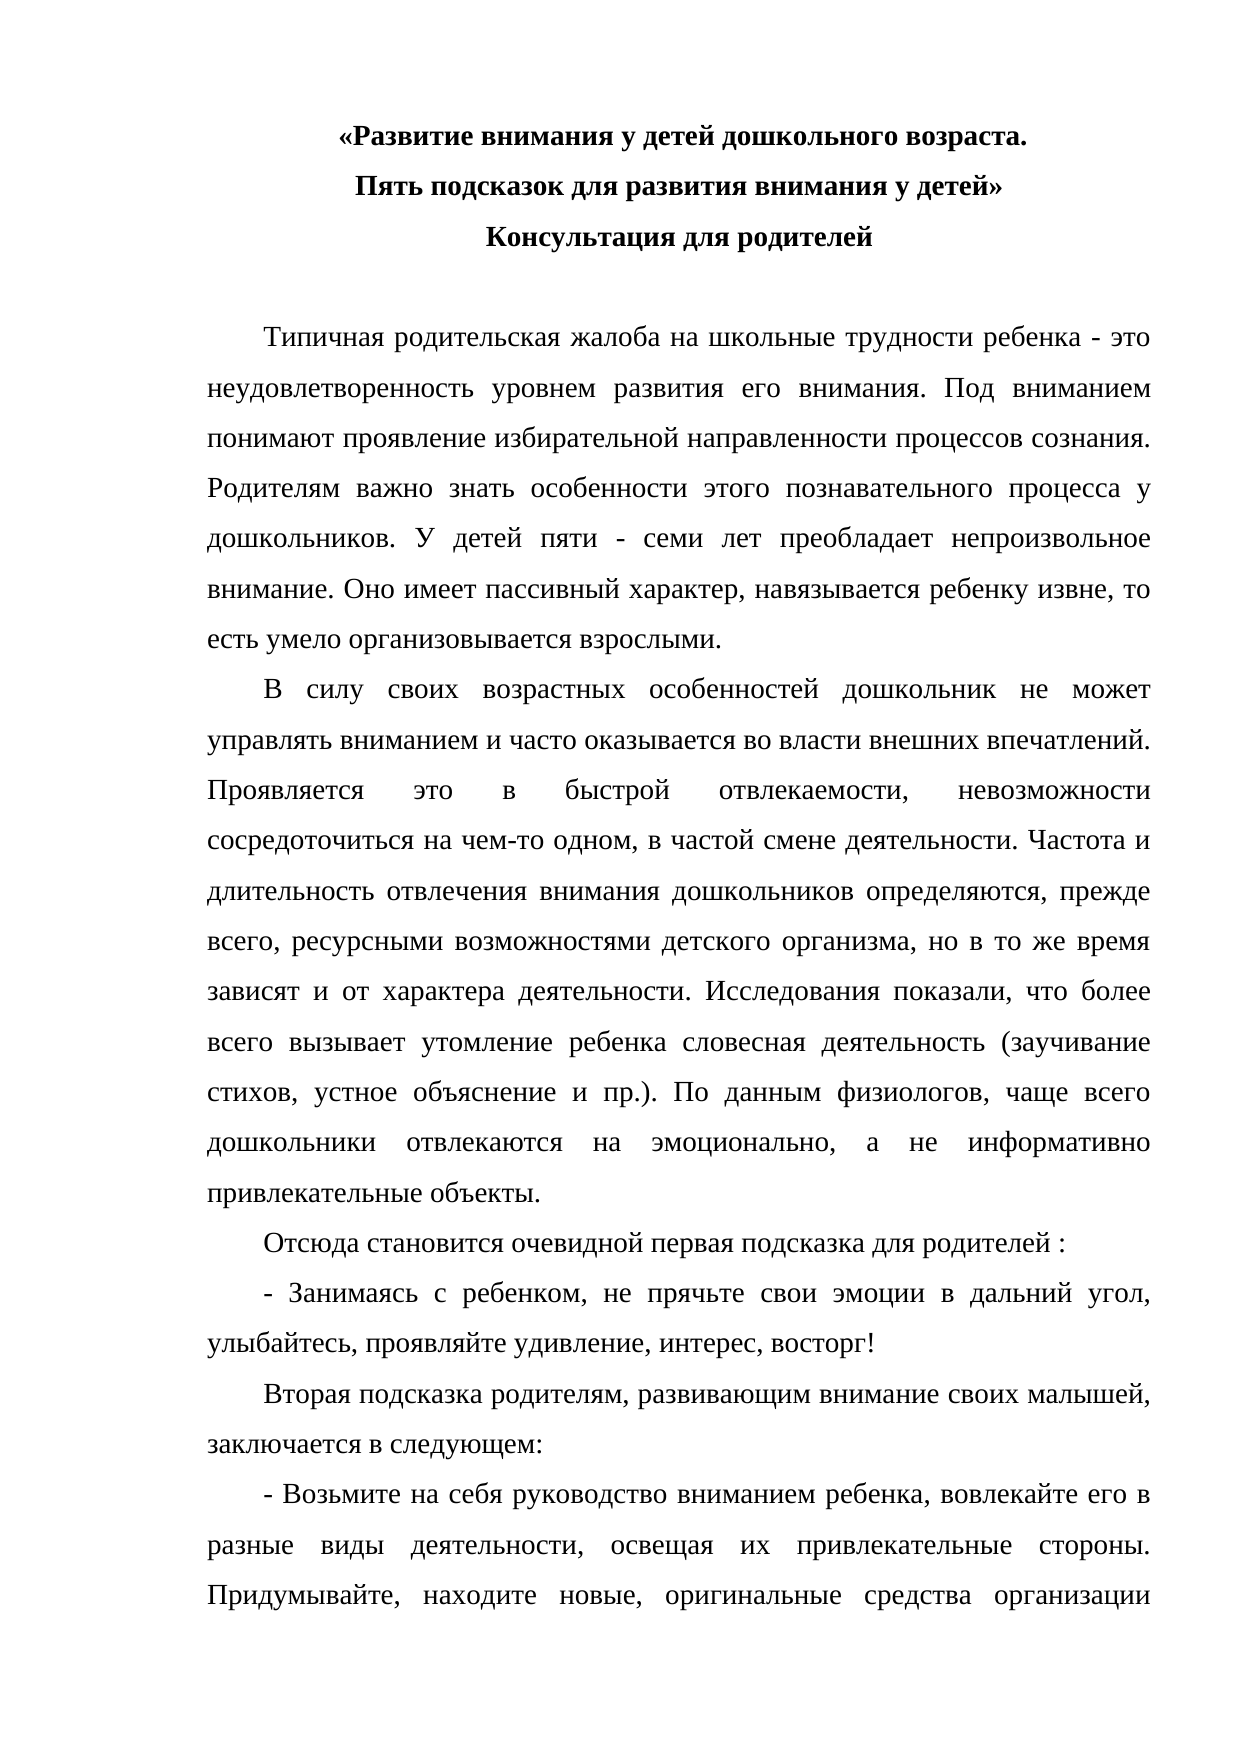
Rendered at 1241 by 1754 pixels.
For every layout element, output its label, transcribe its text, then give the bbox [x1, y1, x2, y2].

text Консультация для родителей [207, 219, 1152, 252]
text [207, 1477, 1152, 1611]
text Вторая подсказка родителям, развивающим внимание своих малышей, заключается в следующем: [207, 1376, 1152, 1460]
text Типичная родительская жалоба на школьные трудности ребенка - это неудовлетворенность уровнем развития его внимания. Под вниманием понимают проявление избирательной направленности процессов сознания. Родителям важно знать особенности этого познавательного процесса у дошкольников. У детей пяти - семи лет преобладает непроизвольное внимание. Оно имеет пассивный характер, навязывается ребенку извне, то есть умело организовывается взрослыми. [207, 319, 1152, 655]
text В силу своих возрастных особенностей дошкольник не может управлять вниманием и часто оказывается во власти внешних впечатлений. Проявляется это в быстрой отвлекаемости, невозможности сосредоточиться на чем-то одном, в частой смене деятельности. Частота и длительность отвлечения внимания дошкольников определяются, прежде всего, ресурсными возможностями детского организма, но в то же время зависят и от характера деятельности. Исследования показали, что более всего вызывает утомление ребенка словесная деятельность (заучивание стихов, устное объяснение и пр.). По данным физиологов, чаще всего дошкольники отвлекаются на эмоционально, а не информативно привлекательные объекты. [207, 672, 1152, 1208]
text Пять подсказок для развития внимания у детей» [207, 168, 1152, 202]
text «Развитие внимания у детей дошкольного возраста. [207, 118, 1152, 152]
text Отсюда становится очевидной первая подсказка для родителей : [207, 1225, 1152, 1258]
text - Занимаясь с ребенком, не прячьте свои эмоции в дальний угол, улыбайтесь, проявляйте удивление, интерес, восторг! [207, 1275, 1152, 1359]
